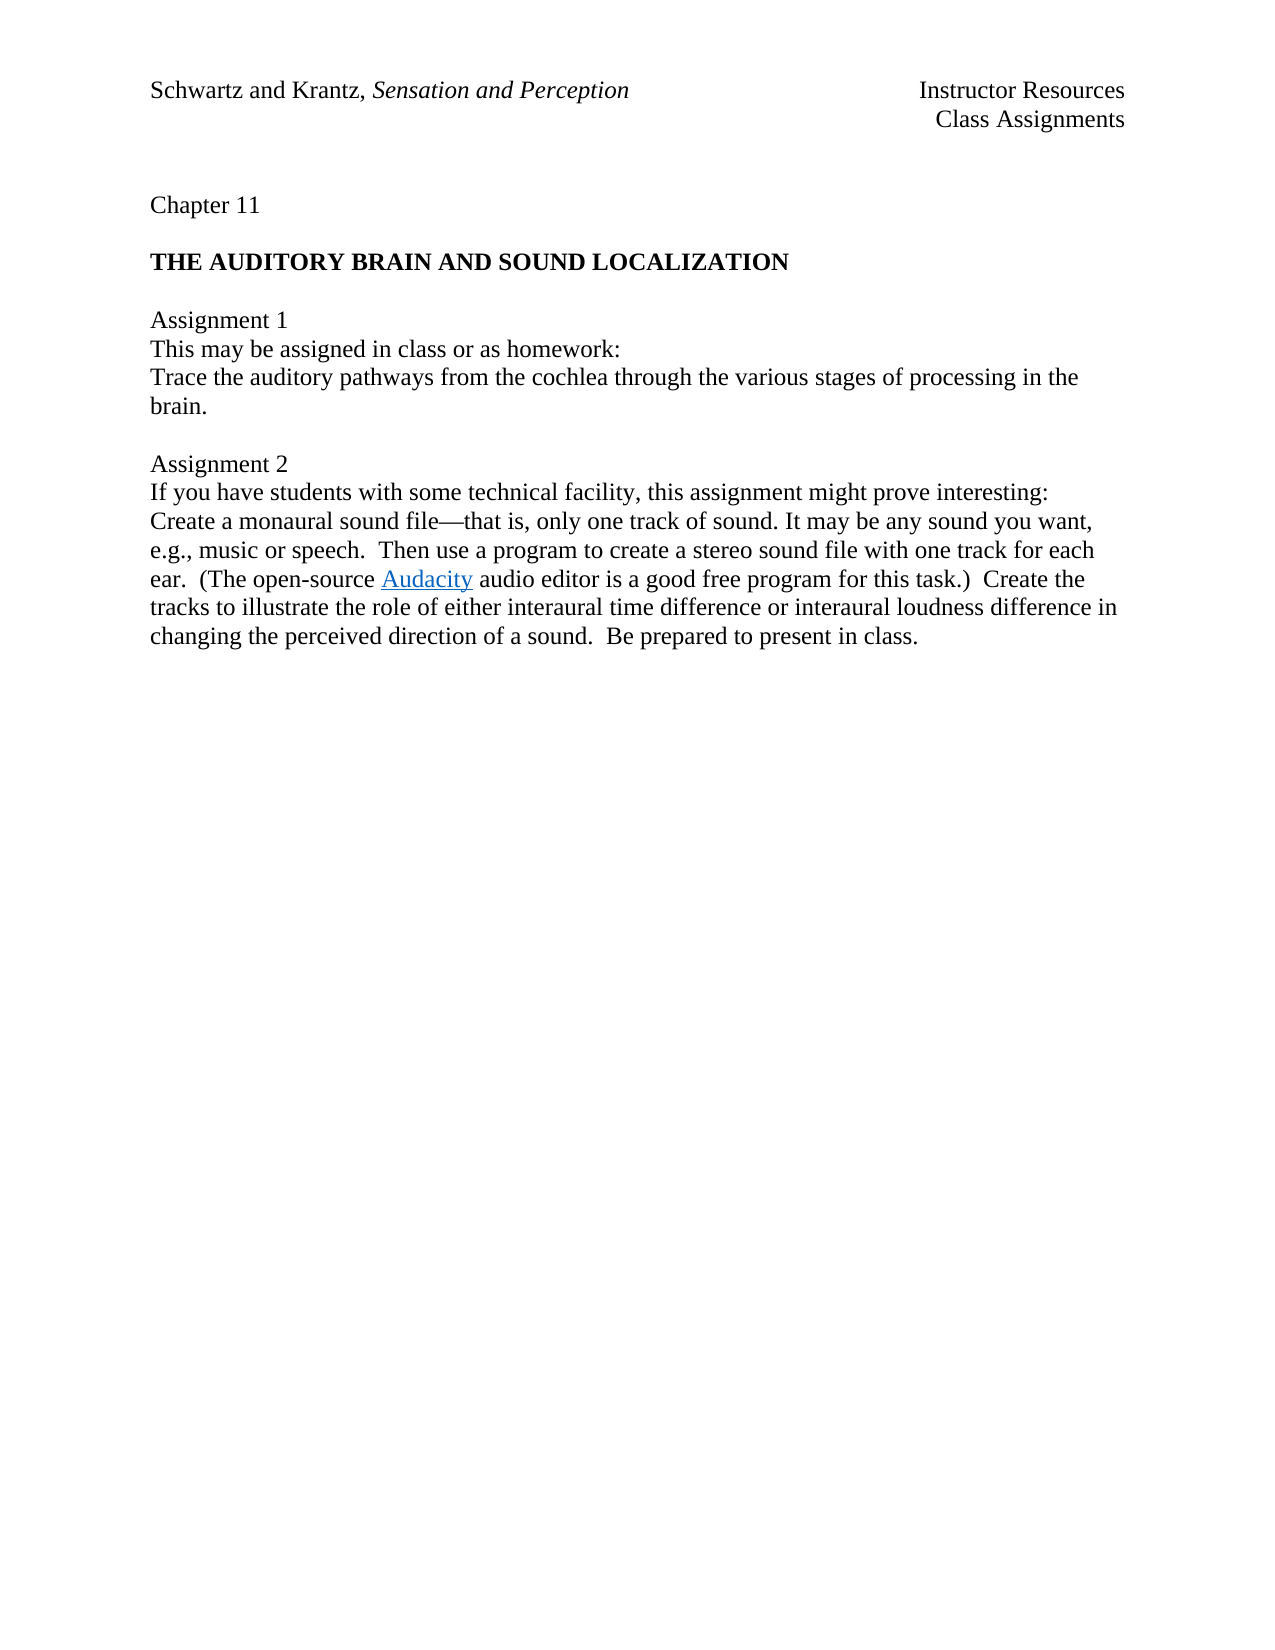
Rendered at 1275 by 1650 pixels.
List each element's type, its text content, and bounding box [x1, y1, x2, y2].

text Create a monaural sound file—that is, only one track of sound. It may be any sound you want, e.g., music or speech. Then use a program to create a stereo sound file with one track for each ear. (The open-source Audacity audio editor is a good free program for this task.) Create the tracks to illustrate the role of either interaural time difference or interaural loudness difference in changing the perceived direction of a sound. Be prepared to present in class. [150, 506, 1125, 650]
text Assignment 1 [150, 305, 1125, 334]
text Assignment 2 [150, 449, 1125, 477]
text THE AUDITORY BRAIN AND SOUND LOCALIZATION [150, 247, 1125, 276]
text This may be assigned in class or as homework: [150, 334, 1125, 362]
text Trace the auditory pathways from the cochlea through the various stages of processing in the brain. [150, 362, 1125, 420]
text If you have students with some technical facility, this assignment might prove interesting: [150, 477, 1125, 506]
text Chapter 11 [150, 190, 1125, 219]
